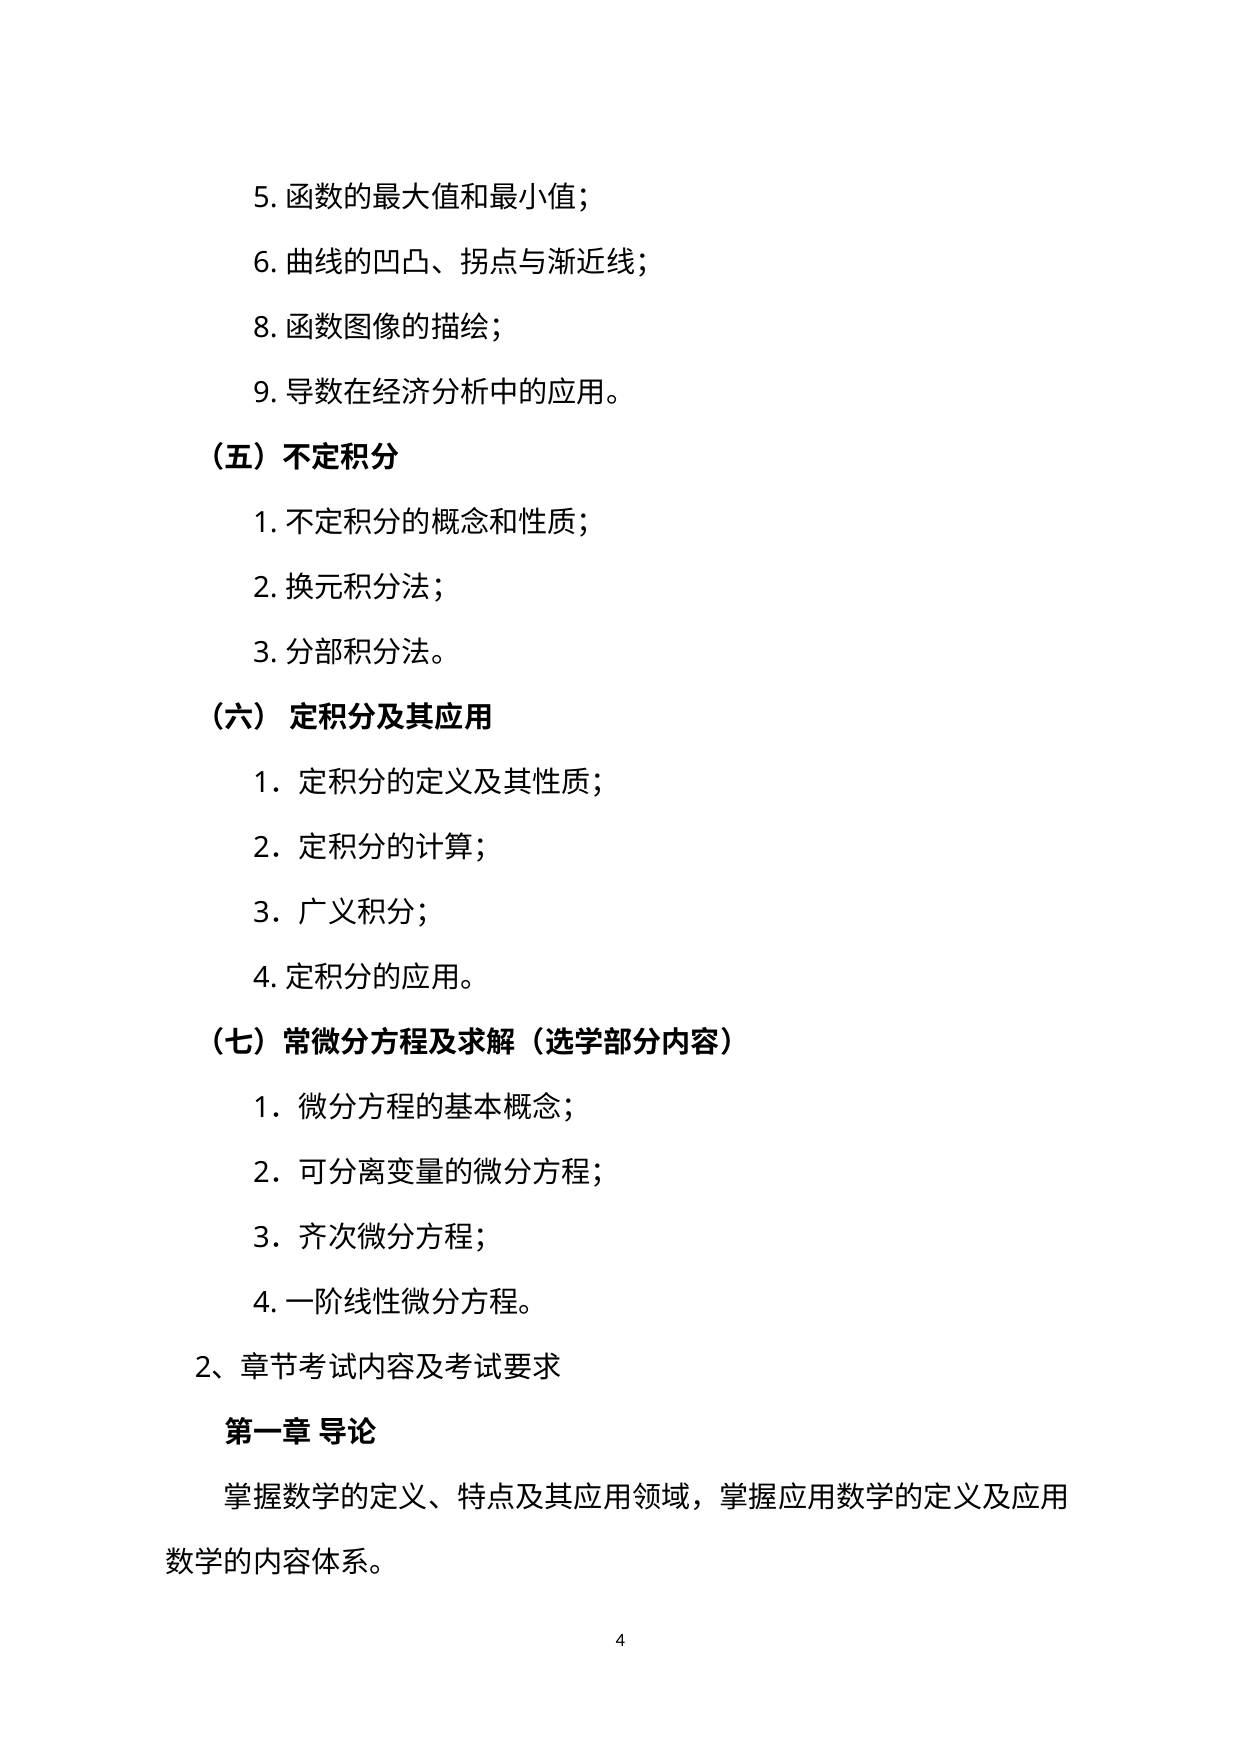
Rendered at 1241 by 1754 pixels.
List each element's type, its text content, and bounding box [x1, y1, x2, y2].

text 1. 不定积分的概念和性质； [165, 487, 1075, 552]
text 2. 换元积分法； [165, 552, 1075, 617]
text 掌握数学的定义、特点及其应用领域，掌握应用数学的定义及应用数学的内容体系。 [165, 1462, 1075, 1592]
text 3. 分部积分法。 [165, 617, 1075, 682]
text 3．齐次微分方程； [165, 1202, 1075, 1267]
text 2、章节考试内容及考试要求 [165, 1332, 1075, 1397]
text （七）常微分方程及求解（选学部分内容） [165, 1007, 1075, 1072]
text 4. 一阶线性微分方程。 [165, 1267, 1075, 1332]
text 5. 函数的最大值和最小值； [165, 162, 1075, 227]
text 1．微分方程的基本概念； [165, 1072, 1075, 1137]
text 1．定积分的定义及其性质； [165, 747, 1075, 812]
text 6. 曲线的凹凸、拐点与渐近线； [165, 227, 1075, 292]
text 3．广义积分； [165, 877, 1075, 942]
text （五）不定积分 [165, 422, 1075, 487]
text 9. 导数在经济分析中的应用。 [165, 357, 1075, 422]
text 2．定积分的计算； [165, 812, 1075, 877]
text 2．可分离变量的微分方程； [165, 1137, 1075, 1202]
text 8. 函数图像的描绘； [165, 292, 1075, 357]
text （六） 定积分及其应用 [165, 682, 1075, 747]
text 4. 定积分的应用。 [165, 942, 1075, 1007]
text 第一章 导论 [165, 1397, 1075, 1462]
